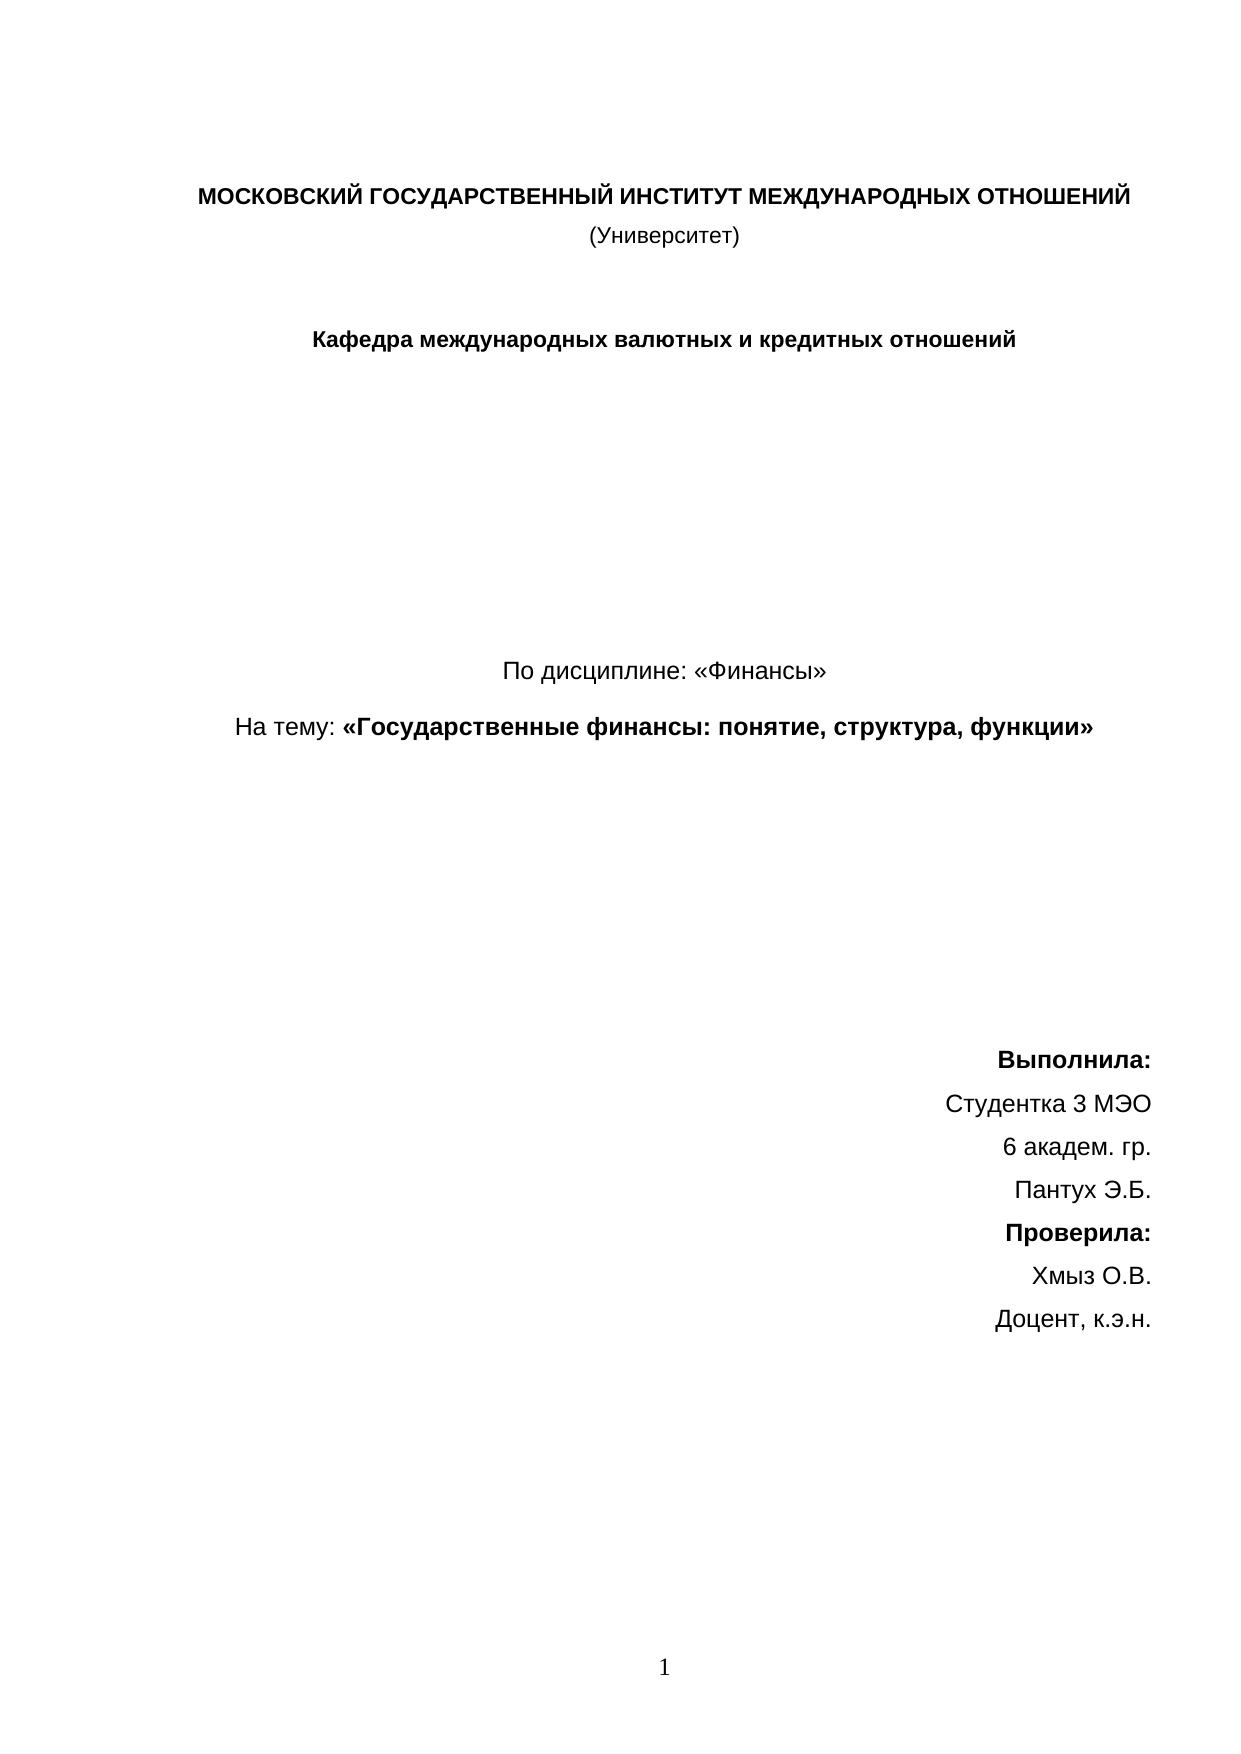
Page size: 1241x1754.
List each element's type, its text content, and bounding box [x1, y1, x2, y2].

text Кафедра международных валютных и кредитных отношений [177, 326, 1152, 352]
text Пантух Э.Б. [177, 1175, 1152, 1204]
text 6 академ. гр. [177, 1132, 1152, 1161]
text По дисциплине: «Финансы» [177, 656, 1152, 685]
text Доцент, к.э.н. [177, 1304, 1152, 1333]
text На тему: «Государственные финансы: понятие, структура, функции» [177, 712, 1152, 741]
text МОСКОВСКИЙ ГОСУДАРСТВЕННЫЙ ИНСТИТУТ МЕЖДУНАРОДНЫХ ОТНОШЕНИЙ (Университет) [177, 183, 1152, 248]
text Проверила: [177, 1218, 1152, 1247]
text Студентка 3 МЭО [177, 1089, 1152, 1117]
text Выполнила: [177, 1046, 1152, 1074]
text Хмыз О.В. [177, 1261, 1152, 1290]
